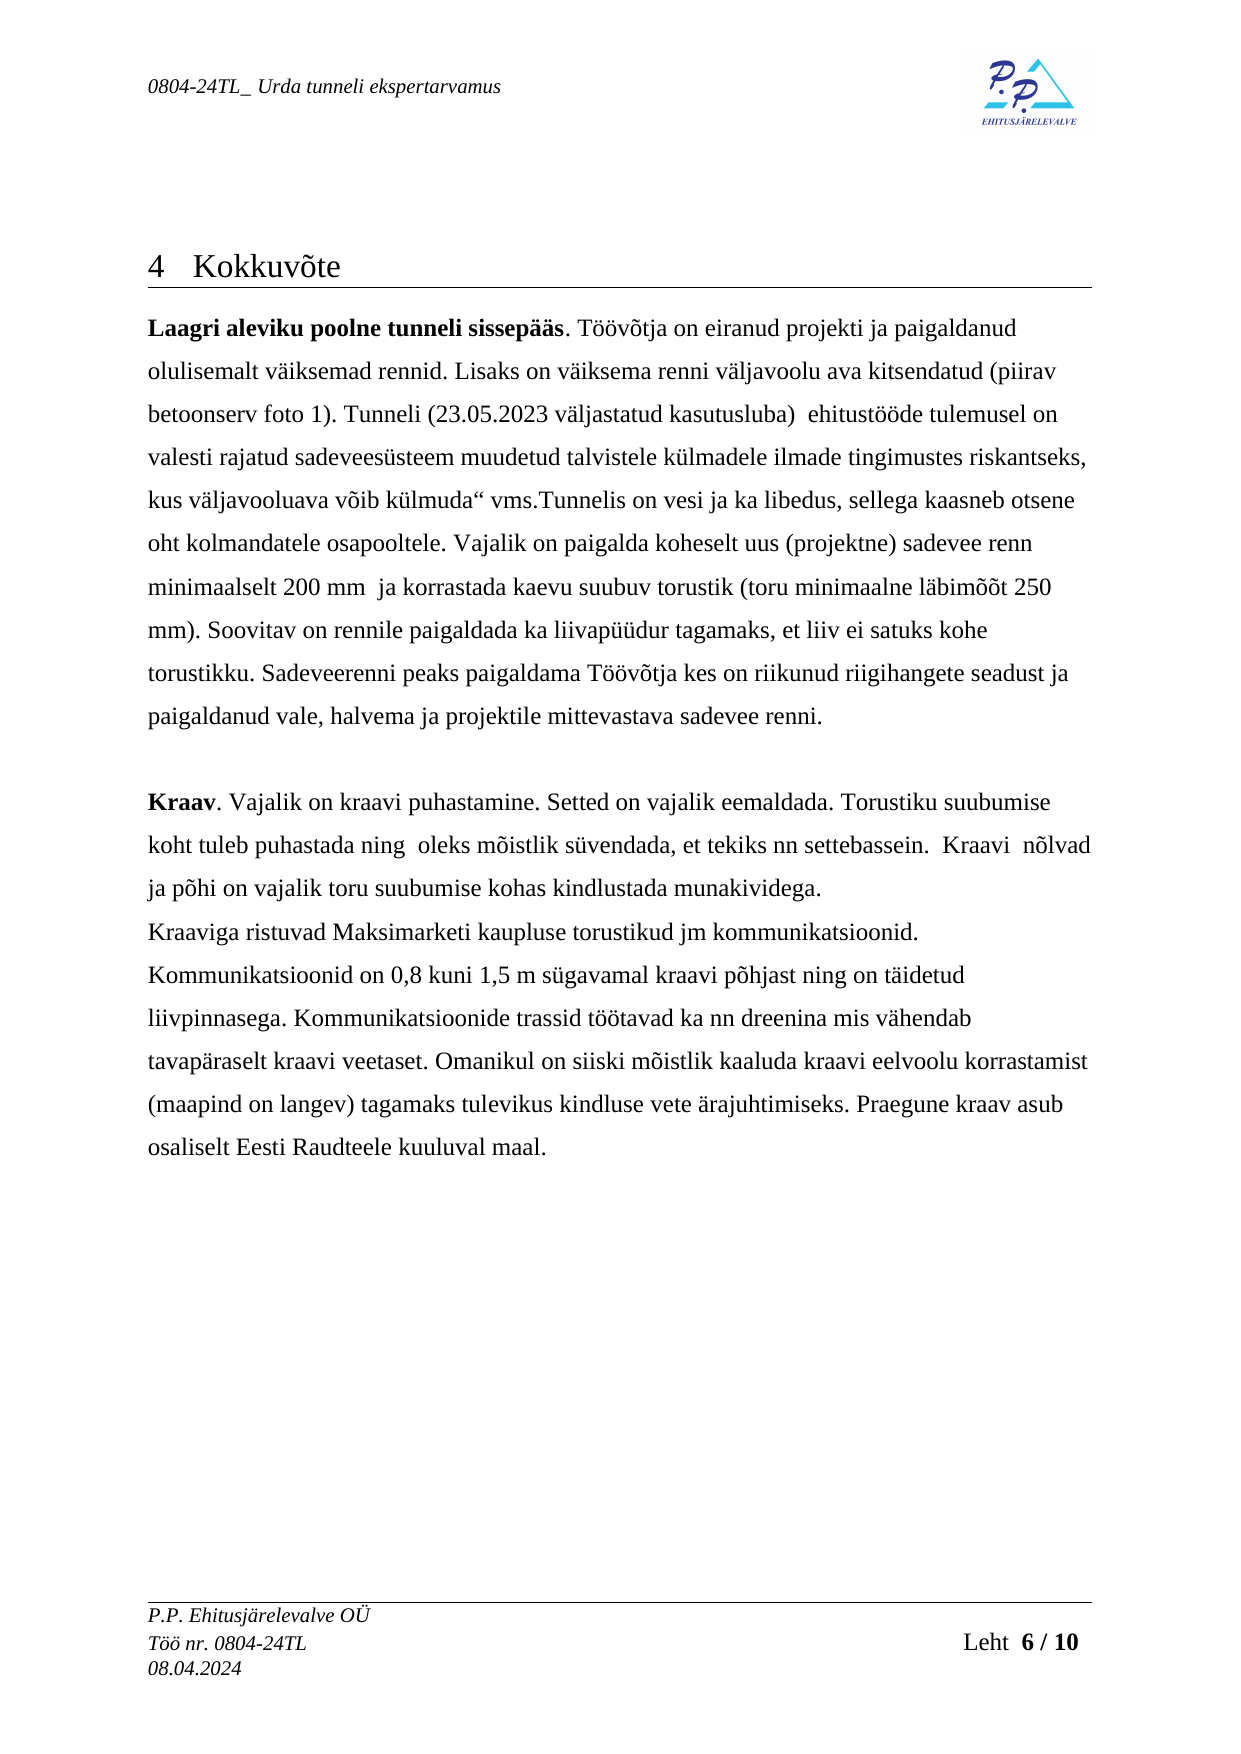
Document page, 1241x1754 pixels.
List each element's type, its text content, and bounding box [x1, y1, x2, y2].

subtitle Kokkuvõte [148, 246, 1092, 287]
text Laagri aleviku poolne tunneli sissepääs. Töövõtja on eiranud projekti ja paigaldanud olulisemalt väiksemad rennid. Lisaks on väiksema renni väljavoolu ava kitsendatud (piirav betoonserv foto 1). Tunneli (23.05.2023 väljastatud kasutusluba) ehitustööde tulemusel on valesti rajatud sadeveesüsteem muudetud talvistele külmadele ilmade tingimustes riskantseks, kus väljavooluava võib külmuda“ vms.Tunnelis on vesi ja ka libedus, sellega kaasneb otsene oht kolmandatele osapooltele. Vajalik on paigalda koheselt uus (projektne) sadevee renn minimaalselt 200 mm ja korrastada kaevu suubuv torustik (toru minimaalne läbimõõt 250 mm). Soovitav on rennile paigaldada ka liivapüüdur tagamaks, et liiv ei satuks kohe torustikku. Sadeveerenni peaks paigaldama Töövõtja kes on riikunud riigihangete seadust ja paigaldanud vale, halvema ja projektile mittevastava sadevee renni. [148, 313, 1092, 730]
picture [965, 47, 1093, 137]
text Kraaviga ristuvad Maksimarketi kaupluse torustikud jm kommunikatsioonid. Kommunikatsioonid on 0,8 kuni 1,5 m sügavamal kraavi põhjast ning on täidetud liivpinnasega. Kommunikatsioonide trassid töötavad ka nn dreenina mis vähendab tavapäraselt kraavi veetaset. Omanikul on siiski mõistlik kaaluda kraavi eelvoolu korrastamist (maapind on langev) tagamaks tulevikus kindluse vete ärajuhtimiseks. Praegune kraav asub osaliselt Eesti Raudteele kuuluval maal. [148, 917, 1092, 1161]
text Kraav. Vajalik on kraavi puhastamine. Setted on vajalik eemaldada. Torustiku suubumise koht tuleb puhastada ning oleks mõistlik süvendada, et tekiks nn settebassein. Kraavi nõlvad ja põhi on vajalik toru suubumise kohas kindlustada munakividega. [148, 787, 1092, 902]
